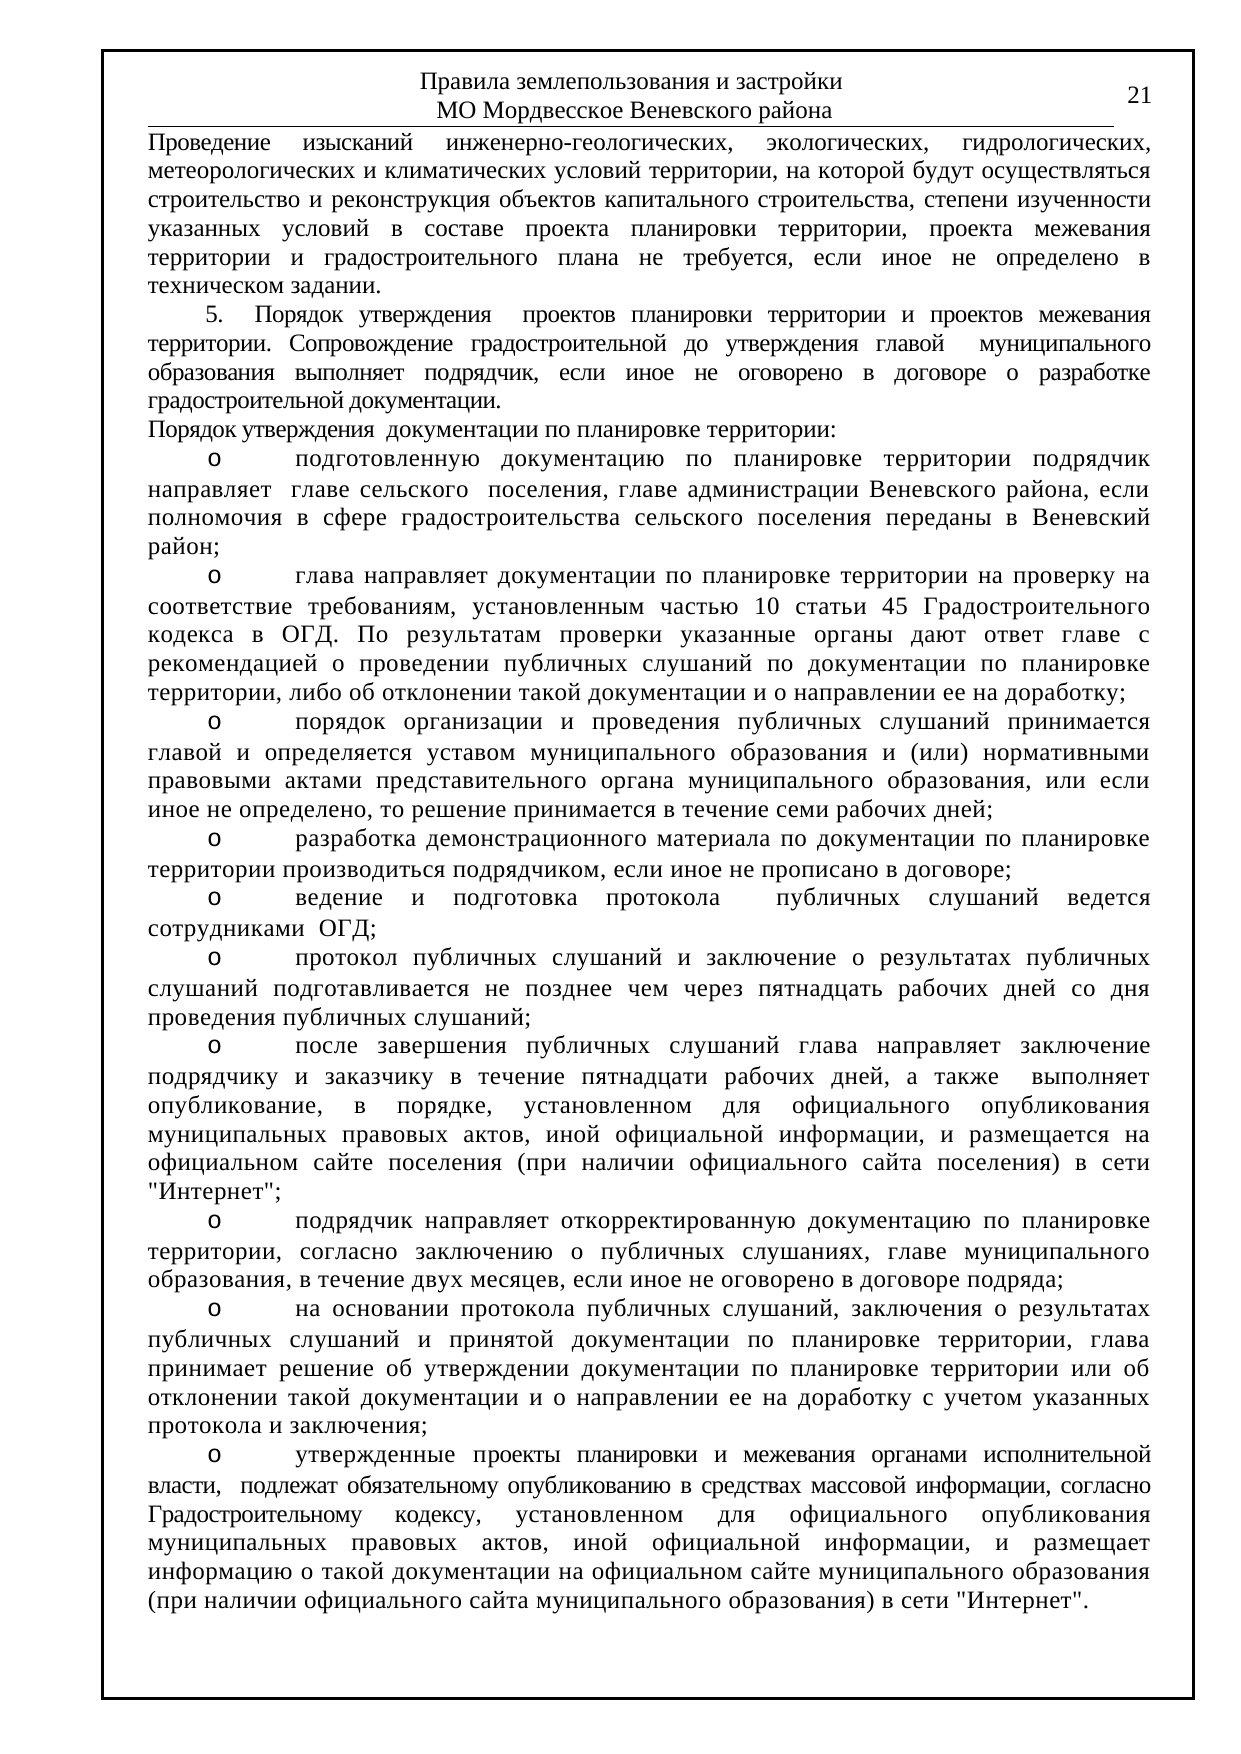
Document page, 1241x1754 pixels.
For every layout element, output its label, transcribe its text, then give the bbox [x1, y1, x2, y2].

text Проведение изысканий инженерно-геологических, экологических, гидрологических, метеорологических и климатических условий территории, на которой будут осуществляться строительство и реконструкция объектов капитального строительства, степени изученности указанных условий в составе проекта планировки территории, проекта межевания территории и градостроительного плана не требуется, если иное не определено в техническом задании. [148, 127, 1152, 299]
text протокол публичных слушаний и заключение о результатах публичных слушаний подготавливается не позднее чем через пятнадцать рабочих дней со дня проведения публичных слушаний; [148, 942, 1152, 1030]
text порядок организации и проведения публичных слушаний принимается главой и определяется уставом муниципального образования и (или) нормативными правовыми актами представительного органа муниципального образования, или если иное не определено, то решение принимается в течение семи рабочих дней; [148, 706, 1152, 823]
text на основании протокола публичных слушаний, заключения о результатах публичных слушаний и принятой документации по планировке территории, глава принимает решение об утверждении документации по планировке территории или об отклонении такой документации и о направлении ее на доработку с учетом указанных протокола и заключения; [148, 1293, 1152, 1439]
text Порядок утверждения документации по планировке территории: [148, 414, 1152, 443]
text подготовленную документацию по планировке территории подрядчик направляет главе сельского поселения, главе администрации Веневского района, если полномочия в сфере градостроительства сельского поселения переданы в Веневский район; [148, 443, 1152, 560]
text ведение и подготовка протокола публичных слушаний ведется сотрудниками ОГД; [148, 882, 1152, 942]
text после завершения публичных слушаний глава направляет заключение подрядчику и заказчику в течение пятнадцати рабочих дней, а также выполняет опубликование, в порядке, установленном для официального опубликования муниципальных правовых актов, иной официальной информации, и размещается на официальном сайте поселения (при наличии официального сайта поселения) в сети "Интернет"; [148, 1030, 1152, 1205]
text утвержденные проекты планировки и межевания органами исполнительной власти, подлежат обязательному опубликованию в средствах массовой информации, согласно Градостроительному кодексу, установленном для официального опубликования муниципальных правовых актов, иной официальной информации, и размещает информацию о такой документации на официальном сайте муниципального образования (при наличии официального сайта муниципального образования) в сети "Интернет". [148, 1439, 1152, 1614]
text подрядчик направляет откорректированную документацию по планировке территории, согласно заключению о публичных слушаниях, главе муниципального образования, в течение двух месяцев, если иное не оговорено в договоре подряда; [148, 1205, 1152, 1293]
text глава направляет документации по планировке территории на проверку на соответствие требованиям, установленным частью 10 статьи 45 Градостроительного кодекса в ОГД. По результатам проверки указанные органы дают ответ главе с рекомендацией о проведении публичных слушаний по документации по планировке территории, либо об отклонении такой документации и о направлении ее на доработку; [148, 560, 1152, 706]
text 5. Порядок утверждения проектов планировки территории и проектов межевания территории. Сопровождение градостроительной до утверждения главой муниципального образования выполняет подрядчик, если иное не оговорено в договоре о разработке градостроительной документации. [148, 299, 1152, 414]
text разработка демонстрационного материала по документации по планировке территории производиться подрядчиком, если иное не прописано в договоре; [148, 823, 1152, 882]
